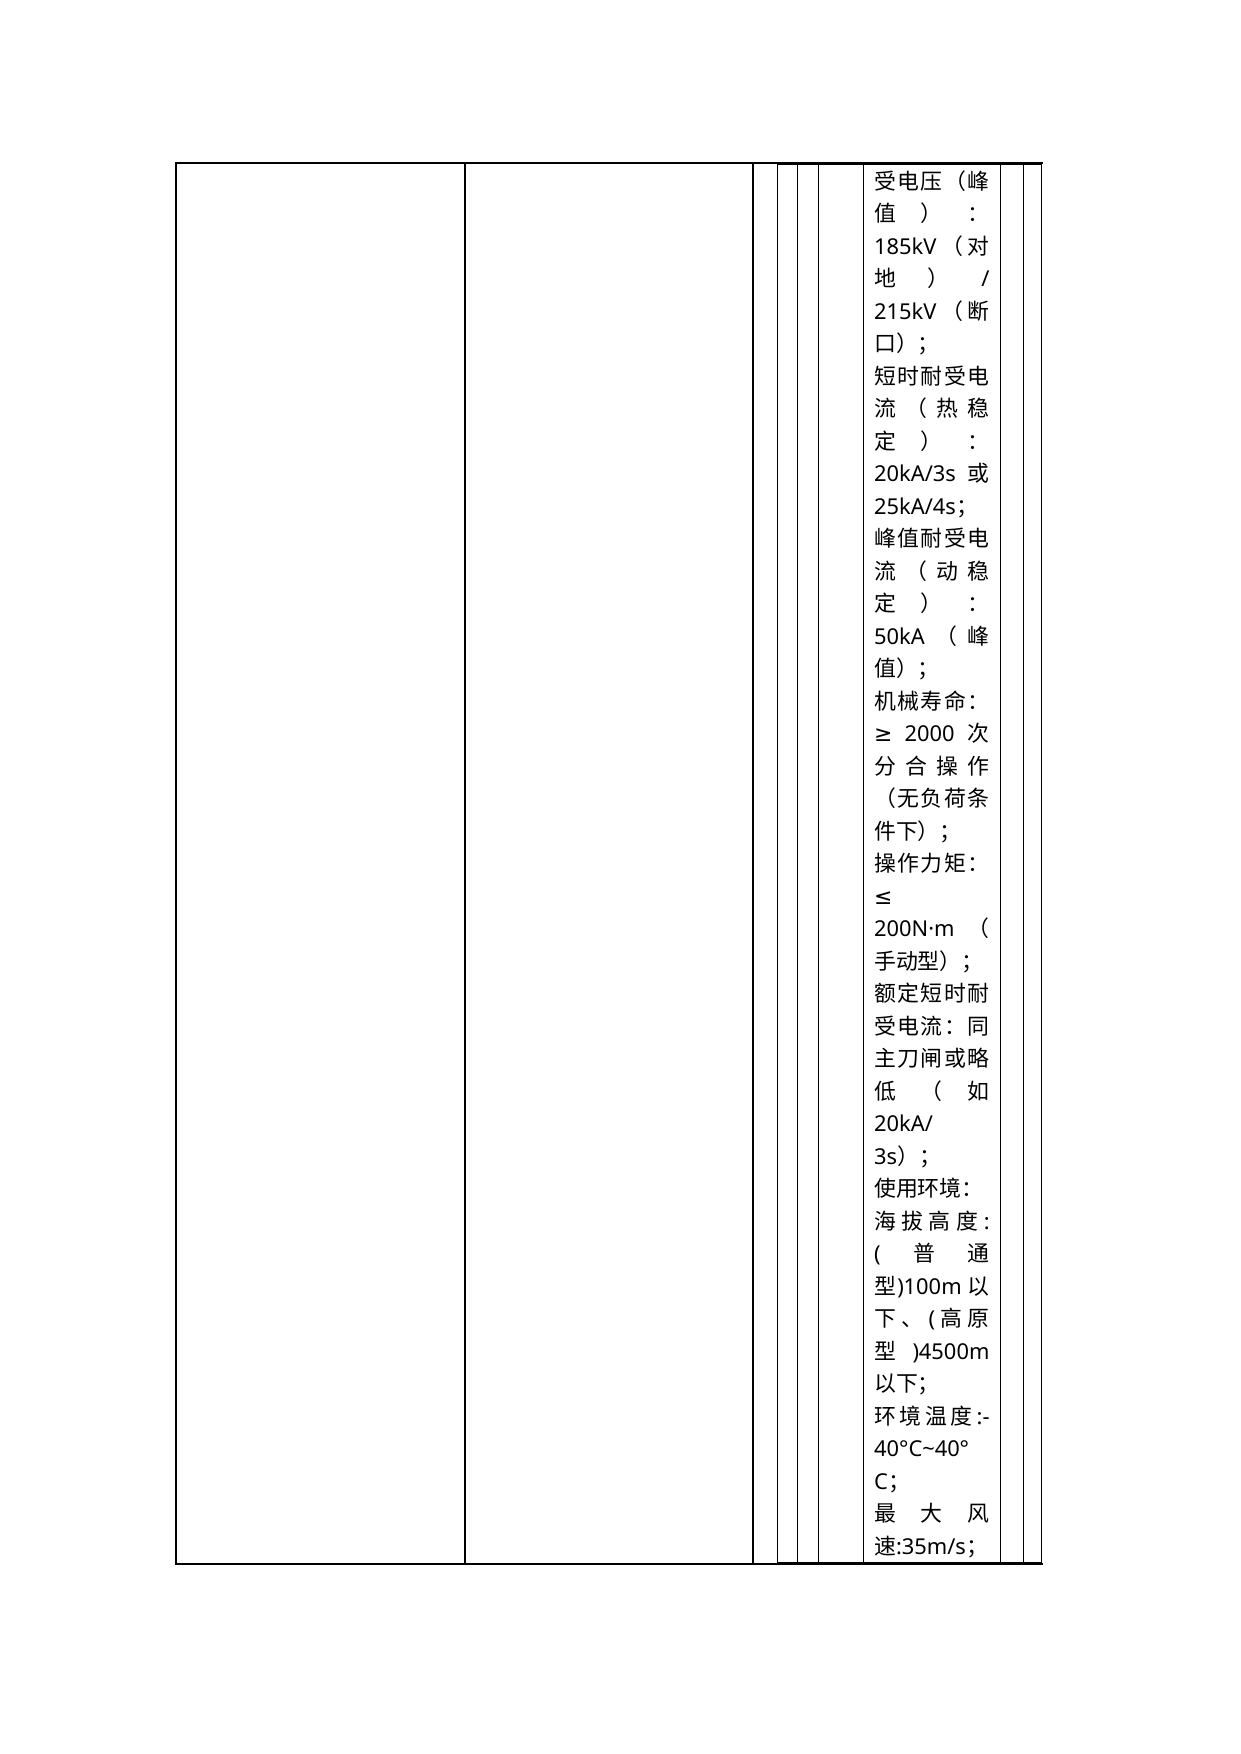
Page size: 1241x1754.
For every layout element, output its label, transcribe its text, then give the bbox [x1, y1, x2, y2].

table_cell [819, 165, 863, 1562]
table_cell 1 [177, 164, 464, 1563]
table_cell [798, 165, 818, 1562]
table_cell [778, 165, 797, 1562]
table_cell [466, 164, 752, 1563]
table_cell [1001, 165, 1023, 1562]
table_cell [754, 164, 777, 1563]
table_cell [864, 165, 1000, 1562]
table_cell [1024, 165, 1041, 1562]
